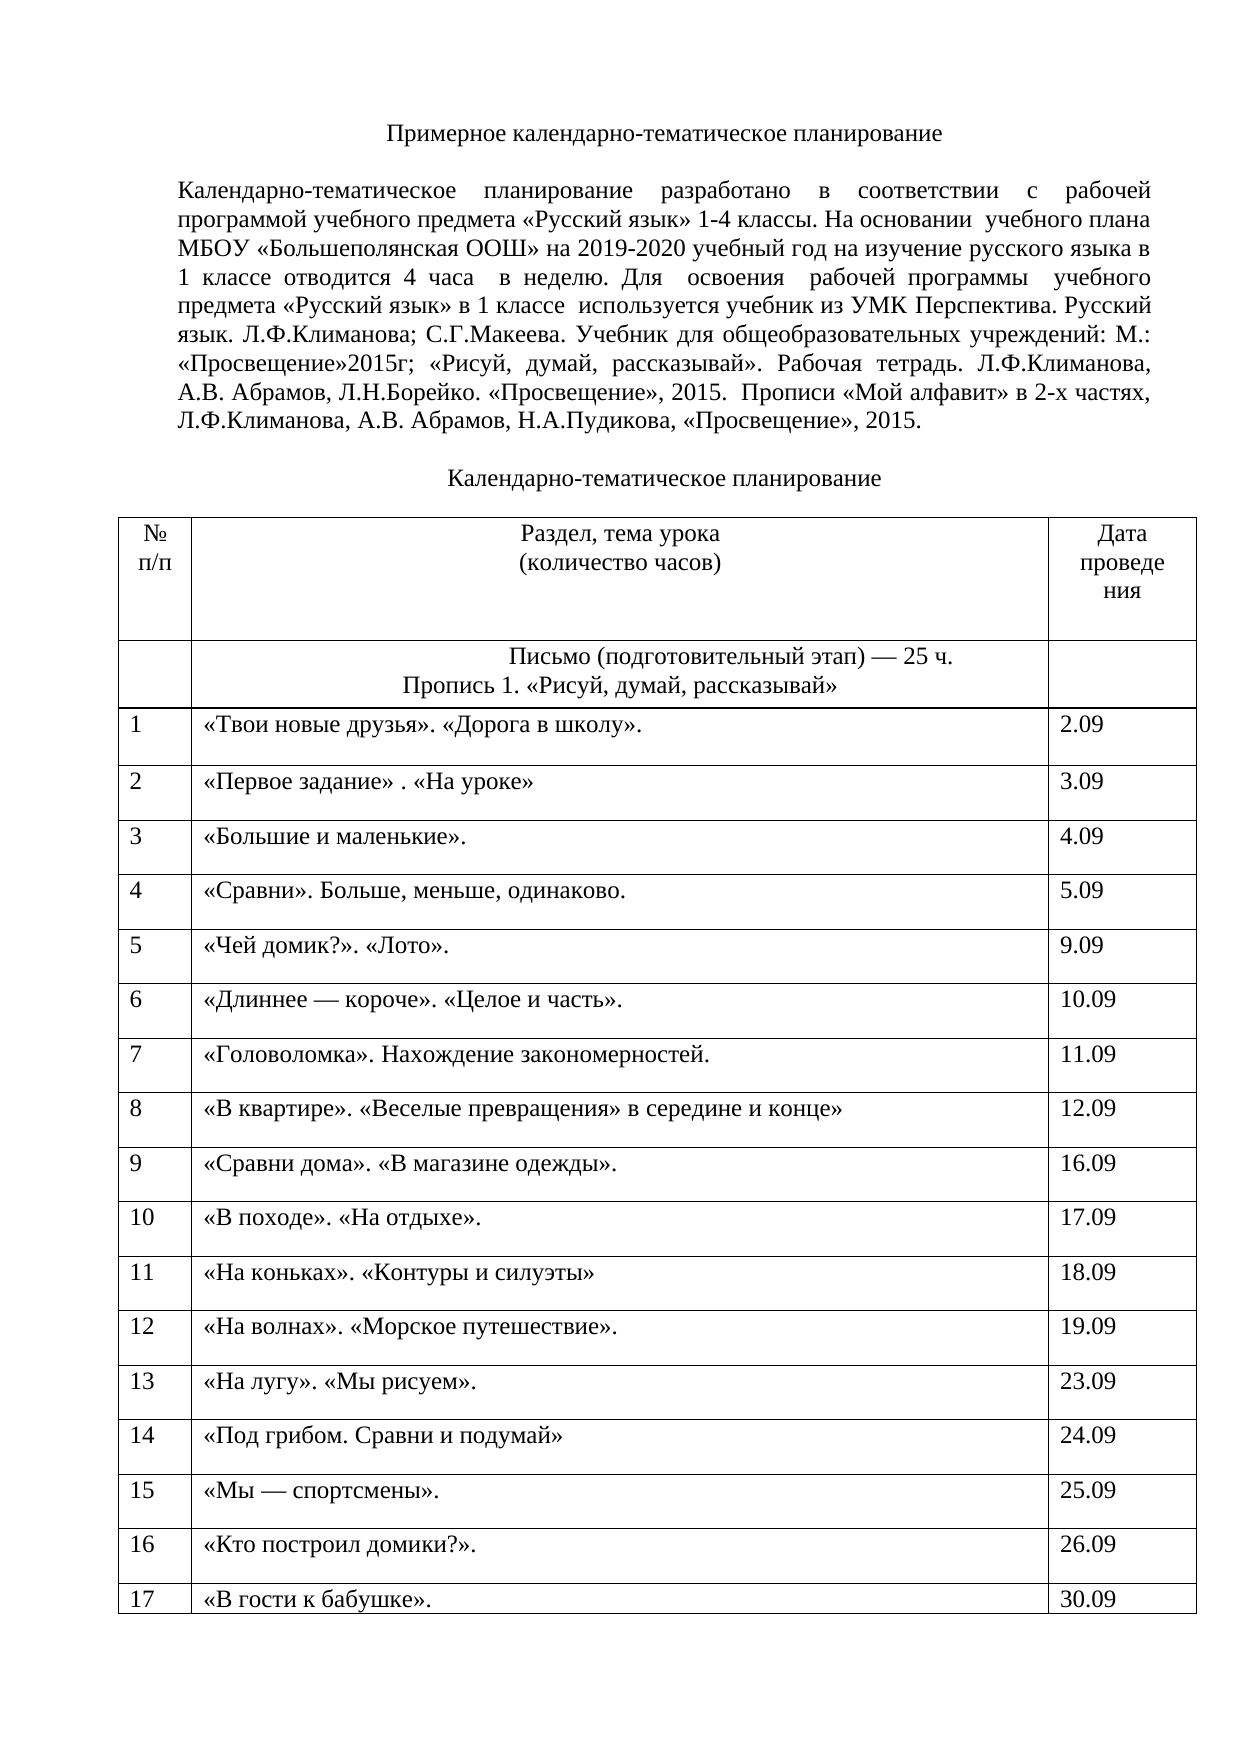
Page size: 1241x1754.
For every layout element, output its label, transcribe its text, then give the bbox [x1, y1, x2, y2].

table_cell 11 [119, 1257, 191, 1310]
table_cell 3.09 [1049, 766, 1196, 820]
table_cell «На волнах». «Морское путешествие». [192, 1311, 1048, 1365]
table_cell 17.09 [1049, 1202, 1196, 1256]
table_cell 5.09 [1049, 875, 1196, 929]
text Календарно-тематическое планирование [177, 463, 1152, 492]
table_cell 26.09 [1049, 1529, 1196, 1583]
table_cell «Сравни». Больше, меньше, одинаково. [192, 875, 1048, 929]
table_cell 11.09 [1049, 1039, 1196, 1092]
table_cell 9 [119, 1148, 191, 1201]
table_cell «Под грибом. Сравни и подумай» [192, 1420, 1048, 1474]
table_header 1 [119, 709, 191, 765]
table_cell 7 [119, 1039, 191, 1092]
table_cell 16 [119, 1529, 191, 1583]
table_cell [1049, 641, 1196, 707]
table_cell «Большие и маленькие». [192, 821, 1048, 874]
table_cell 10 [119, 1202, 191, 1256]
table_cell 12.09 [1049, 1093, 1196, 1147]
table_cell 17 [119, 1584, 191, 1612]
table_header Раздел, тема урока (количество часов) [192, 518, 1048, 640]
table_cell 25.09 [1049, 1475, 1196, 1528]
table_cell «Чей домик?». «Лото». [192, 930, 1048, 983]
table_cell «Длиннее — короче». «Целое и часть». [192, 984, 1048, 1038]
table_cell «В походе». «На отдыхе». [192, 1202, 1048, 1256]
table_cell «Головоломка». Нахождение закономерностей. [192, 1039, 1048, 1092]
table_cell Письмо (подготовительный этап) — 25 ч. Пропись 1. «Рисуй, думай, рассказывай» [192, 641, 1048, 707]
table_cell 10.09 [1049, 984, 1196, 1038]
table_cell «На коньках». «Контуры и силуэты» [192, 1257, 1048, 1310]
table_cell 15 [119, 1475, 191, 1528]
table_cell 4.09 [1049, 821, 1196, 874]
table_cell 4 [119, 875, 191, 929]
table_cell 2 [119, 766, 191, 820]
table_cell 14 [119, 1420, 191, 1474]
table_header 2.09 [1049, 709, 1196, 765]
table_cell 6 [119, 984, 191, 1038]
table_header № п/п [119, 518, 191, 640]
table_cell «Мы — спортсмены». [192, 1475, 1048, 1528]
table_cell «В квартире». «Веселые превращения» в середине и конце» [192, 1093, 1048, 1147]
table_cell «Кто построил домики?». [192, 1529, 1048, 1583]
table_cell 19.09 [1049, 1311, 1196, 1365]
table_cell 24.09 [1049, 1420, 1196, 1474]
table_cell 9.09 [1049, 930, 1196, 983]
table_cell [192, 1584, 1048, 1612]
table_cell 23.09 [1049, 1366, 1196, 1419]
text Календарно-тематическое планирование разработано в соответствии с рабочей программой учебного предмета «Русский язык» 1-4 классы. На основании учебного плана МБОУ «Большеполянская ООШ» на 2019-2020 учебный год на изучение русского языка в 1 классе отводится 4 часа в неделю. Для освоения рабочей программы учебного предмета «Русский язык» в 1 классе используется учебник из УМК Перспектива. Русский язык. Л.Ф.Климанова; С.Г.Макеева. Учебник для общеобразовательных учреждений: М.: «Просвещение»2015г; «Рисуй, думай, рассказывай». Рабочая тетрадь. Л.Ф.Климанова, А.В. Абрамов, Л.Н.Борейко. «Просвещение», 2015. Прописи «Мой алфавит» в 2-х частях, Л.Ф.Климанова, А.В. Абрамов, Н.А.Пудикова, «Просвещение», 2015. [177, 176, 1152, 434]
table_cell 8 [119, 1093, 191, 1147]
table_cell 3 [119, 821, 191, 874]
table_cell 13 [119, 1366, 191, 1419]
table_cell «Сравни дома». «В магазине одежды». [192, 1148, 1048, 1201]
table_cell «Первое задание» . «На уроке» [192, 766, 1048, 820]
table_cell 18.09 [1049, 1257, 1196, 1310]
table_cell [119, 641, 191, 707]
table_cell 5 [119, 930, 191, 983]
table_cell 12 [119, 1311, 191, 1365]
table_header Дата проведе ния [1049, 518, 1196, 640]
table_cell 30.09 [1049, 1584, 1196, 1612]
table_header «Твои новые друзья». «Дорога в школу». [192, 709, 1048, 765]
table_cell 16.09 [1049, 1148, 1196, 1201]
table_cell «На лугу». «Мы рисуем». [192, 1366, 1048, 1419]
text Примерное календарно-тематическое планирование [177, 118, 1152, 147]
